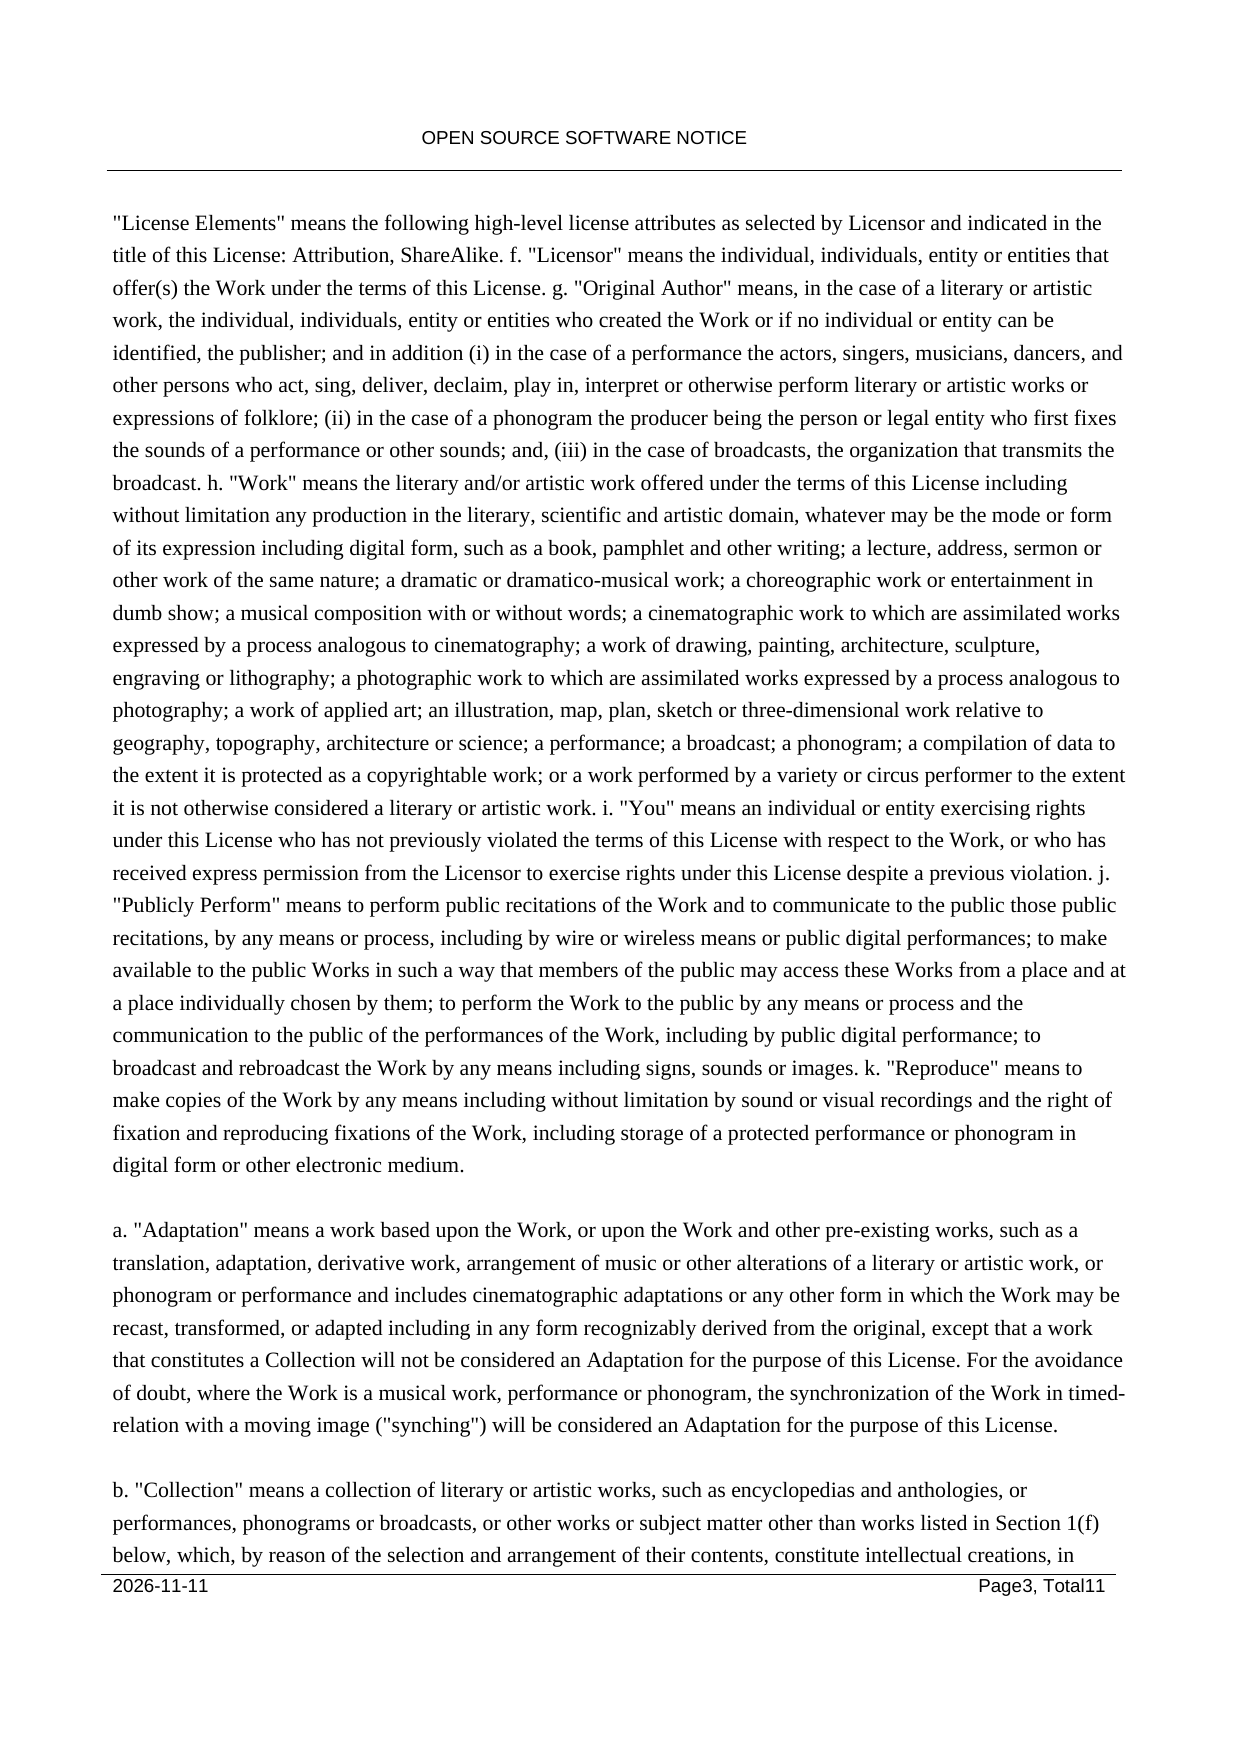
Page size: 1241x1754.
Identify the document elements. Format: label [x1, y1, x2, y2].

text [112, 206, 1128, 1571]
